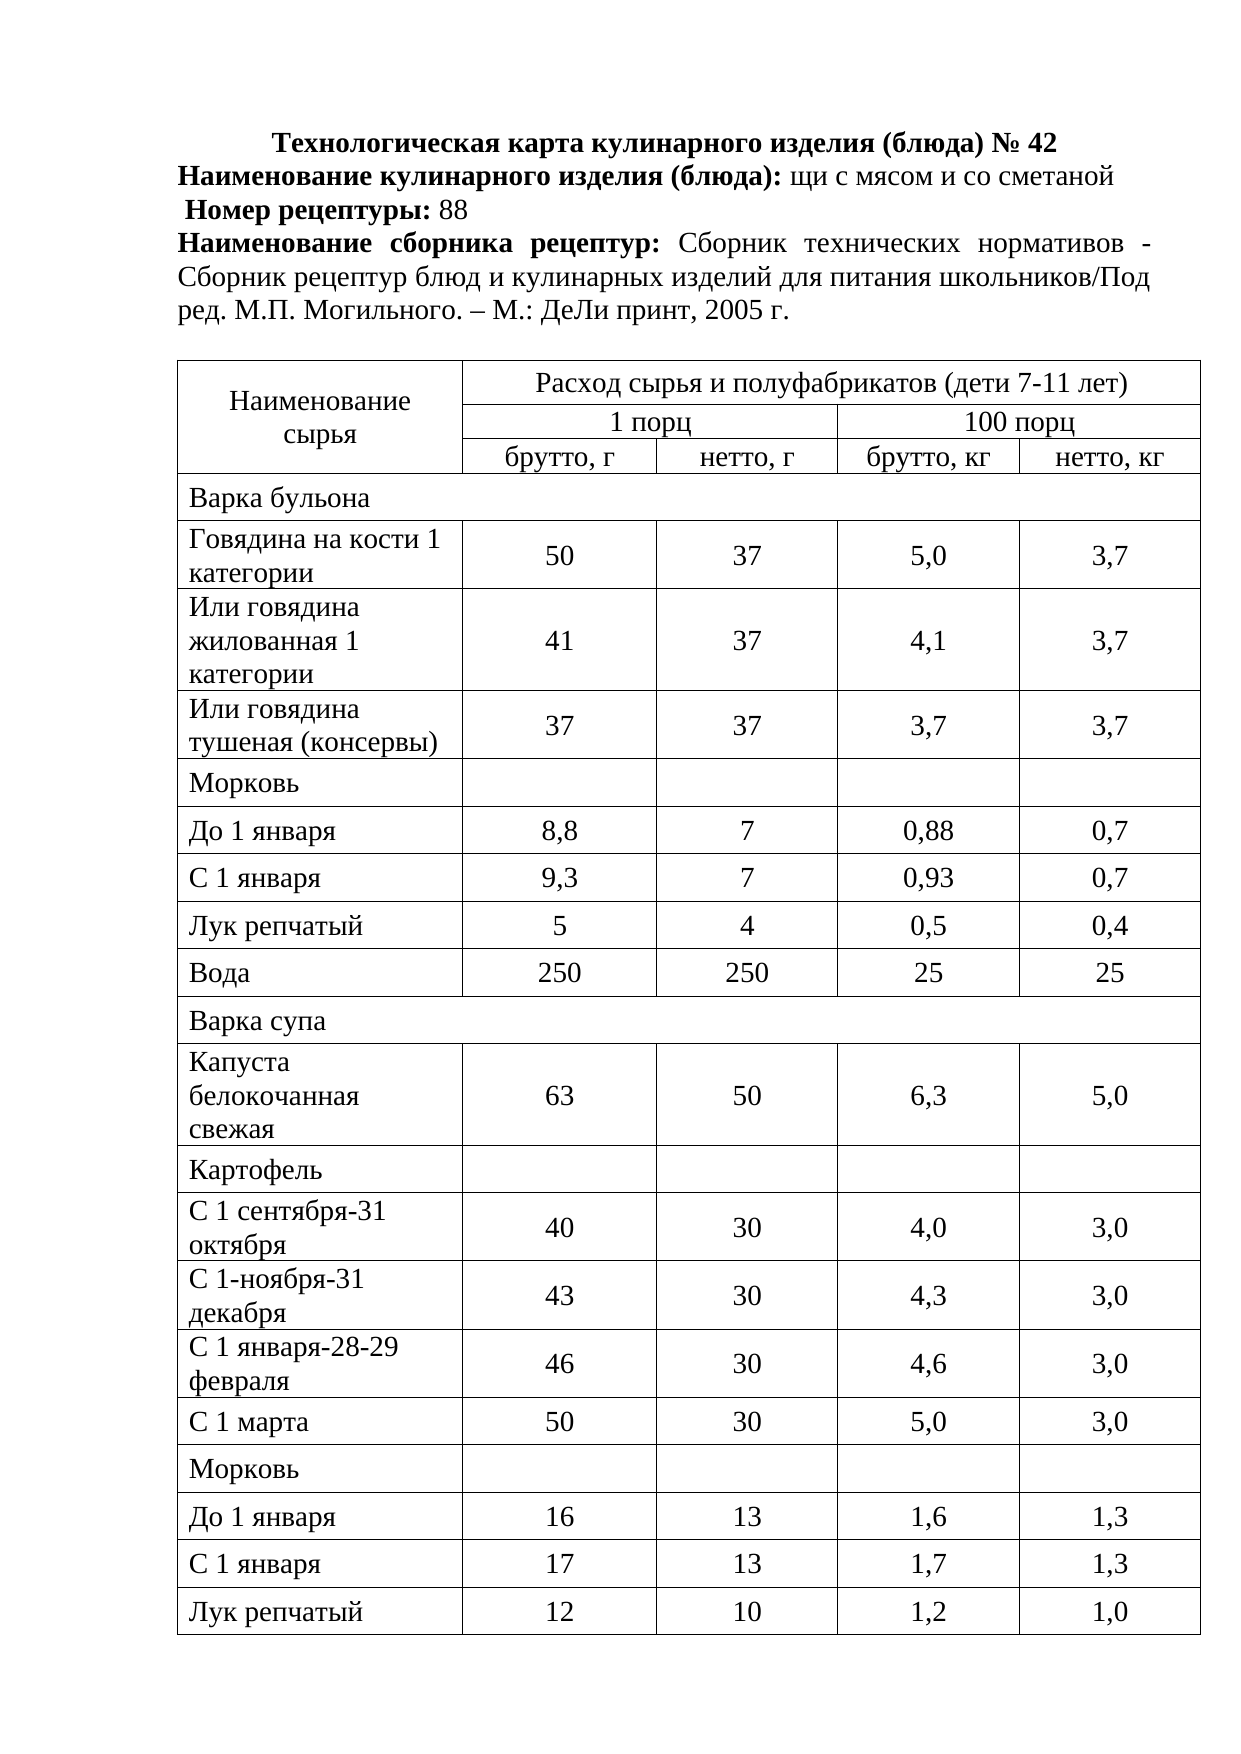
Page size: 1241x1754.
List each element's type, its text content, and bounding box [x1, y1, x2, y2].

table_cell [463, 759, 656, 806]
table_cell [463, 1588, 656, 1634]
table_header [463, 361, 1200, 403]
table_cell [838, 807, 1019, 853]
text Номер рецептуры: 88 [177, 192, 1152, 225]
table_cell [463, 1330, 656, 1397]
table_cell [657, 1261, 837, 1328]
text Технологическая карта кулинарного изделия (блюда) № 42 [177, 125, 1152, 158]
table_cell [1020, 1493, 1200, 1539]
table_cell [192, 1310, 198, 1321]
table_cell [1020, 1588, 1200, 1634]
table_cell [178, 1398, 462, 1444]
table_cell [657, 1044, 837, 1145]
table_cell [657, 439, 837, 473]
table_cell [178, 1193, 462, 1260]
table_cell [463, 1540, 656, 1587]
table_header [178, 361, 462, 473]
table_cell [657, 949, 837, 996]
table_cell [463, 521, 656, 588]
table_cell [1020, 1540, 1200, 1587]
text Наименование кулинарного изделия (блюда): щи с мясом и со сметаной [177, 158, 1152, 192]
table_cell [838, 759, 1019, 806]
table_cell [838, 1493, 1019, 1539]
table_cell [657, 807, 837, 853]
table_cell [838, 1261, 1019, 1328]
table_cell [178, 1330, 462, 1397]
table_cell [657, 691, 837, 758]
text Наименование сборника рецептур: Сборник технических нормативов - Сборник рецептур блюд и кулинарных изделий для питания школьников/Под ред. М.П. Могильного. – М.: ДеЛи принт, . [177, 225, 1152, 326]
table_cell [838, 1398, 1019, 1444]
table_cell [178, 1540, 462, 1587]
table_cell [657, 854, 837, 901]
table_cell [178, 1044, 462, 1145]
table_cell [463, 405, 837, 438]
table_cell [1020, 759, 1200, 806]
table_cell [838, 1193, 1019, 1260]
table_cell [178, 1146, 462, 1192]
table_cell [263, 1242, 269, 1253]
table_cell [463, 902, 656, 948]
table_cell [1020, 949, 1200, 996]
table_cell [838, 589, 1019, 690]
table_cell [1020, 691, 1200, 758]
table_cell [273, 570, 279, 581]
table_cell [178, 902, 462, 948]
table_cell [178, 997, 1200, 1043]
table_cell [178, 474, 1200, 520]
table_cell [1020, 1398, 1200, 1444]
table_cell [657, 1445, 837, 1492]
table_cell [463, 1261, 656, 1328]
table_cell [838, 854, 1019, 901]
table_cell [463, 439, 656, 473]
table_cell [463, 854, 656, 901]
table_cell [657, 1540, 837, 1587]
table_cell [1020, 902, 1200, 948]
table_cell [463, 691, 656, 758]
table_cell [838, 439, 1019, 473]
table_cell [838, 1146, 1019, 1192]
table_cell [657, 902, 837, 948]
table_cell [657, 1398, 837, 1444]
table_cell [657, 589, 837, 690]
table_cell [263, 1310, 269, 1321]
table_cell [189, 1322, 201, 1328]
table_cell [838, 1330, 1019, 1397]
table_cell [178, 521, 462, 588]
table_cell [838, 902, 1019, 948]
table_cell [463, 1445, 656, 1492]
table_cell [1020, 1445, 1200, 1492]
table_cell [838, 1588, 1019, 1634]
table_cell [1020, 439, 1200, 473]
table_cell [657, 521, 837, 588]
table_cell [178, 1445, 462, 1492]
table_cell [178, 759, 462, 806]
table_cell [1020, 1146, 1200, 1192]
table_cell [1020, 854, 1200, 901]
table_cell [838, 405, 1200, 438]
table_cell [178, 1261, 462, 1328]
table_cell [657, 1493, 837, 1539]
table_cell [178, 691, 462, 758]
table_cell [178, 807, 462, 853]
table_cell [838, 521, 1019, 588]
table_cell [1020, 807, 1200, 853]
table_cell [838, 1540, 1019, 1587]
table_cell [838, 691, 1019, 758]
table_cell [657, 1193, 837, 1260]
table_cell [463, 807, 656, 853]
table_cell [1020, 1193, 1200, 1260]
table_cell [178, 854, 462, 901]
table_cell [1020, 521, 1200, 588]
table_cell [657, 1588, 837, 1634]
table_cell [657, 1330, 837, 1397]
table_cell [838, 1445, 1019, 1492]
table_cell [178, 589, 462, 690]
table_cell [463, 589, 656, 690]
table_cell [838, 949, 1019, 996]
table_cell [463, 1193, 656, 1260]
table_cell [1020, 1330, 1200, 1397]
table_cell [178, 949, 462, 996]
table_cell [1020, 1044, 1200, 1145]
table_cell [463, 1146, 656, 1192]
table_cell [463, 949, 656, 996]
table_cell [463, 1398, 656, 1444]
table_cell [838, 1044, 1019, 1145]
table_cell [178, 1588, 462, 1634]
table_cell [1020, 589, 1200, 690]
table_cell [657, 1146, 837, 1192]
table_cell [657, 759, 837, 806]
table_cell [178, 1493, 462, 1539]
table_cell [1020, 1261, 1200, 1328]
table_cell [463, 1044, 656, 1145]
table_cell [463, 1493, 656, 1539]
